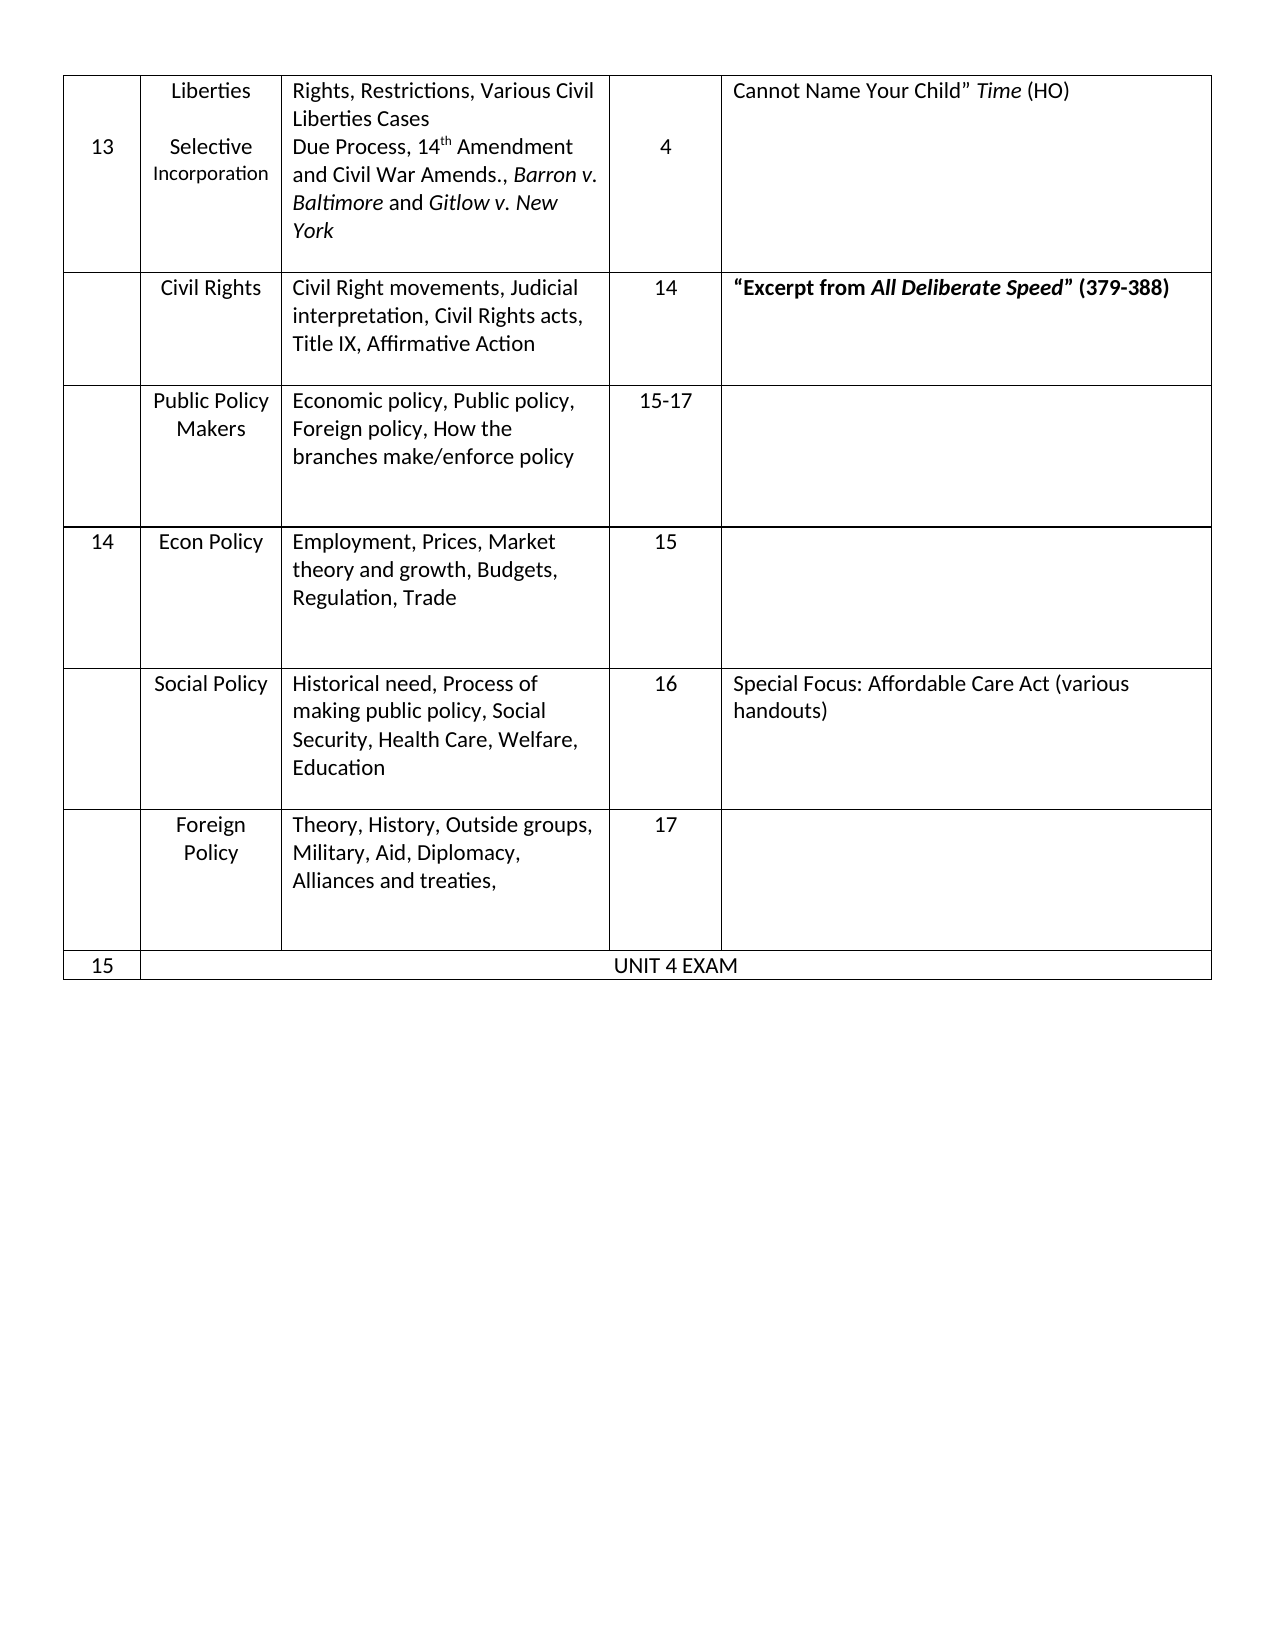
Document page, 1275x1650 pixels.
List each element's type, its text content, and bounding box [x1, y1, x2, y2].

table_cell Special Focus: Affordable Care Act (various handouts) [722, 669, 1211, 809]
table_cell [722, 810, 1211, 950]
table_cell Historical need, Process of making public policy, Social Security, Health Care, Welfare, Education [282, 669, 609, 809]
table_cell Theory, History, Outside groups, Military, Aid, Diplomacy, Alliances and treaties, [282, 810, 609, 950]
table_cell UNIT 4 EXAM [141, 951, 1211, 979]
table_cell 16 [610, 669, 721, 809]
table_cell 15-17 [610, 386, 721, 526]
table_cell 14 [64, 528, 140, 668]
table_cell Economic policy, Public policy, Foreign policy, How the branches make/enforce policy [282, 386, 609, 526]
table_cell 17 [610, 810, 721, 950]
table_cell [64, 810, 140, 950]
table_cell 15 [610, 528, 721, 668]
table_cell Social Policy [141, 669, 281, 809]
table_cell Civil Right movements, Judicial interpretation, Civil Rights acts, Title IX, Affirmative Action [282, 273, 609, 385]
table_cell [722, 528, 1211, 668]
table_cell Foreign Policy [141, 810, 281, 950]
table_cell Employment, Prices, Market theory and growth, Budgets, Regulation, Trade [282, 528, 609, 668]
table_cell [722, 76, 1211, 272]
table_cell Econ Policy [141, 528, 281, 668]
table_cell [64, 669, 140, 809]
table_cell Civil Rights [141, 273, 281, 385]
table_cell “Excerpt from All Deliberate Speed” (379-388) [722, 273, 1211, 385]
table_cell 15 [64, 951, 140, 979]
table_cell [64, 273, 140, 385]
table_cell 13 [64, 76, 140, 272]
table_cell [282, 76, 609, 272]
table_cell Public Policy Makers [141, 386, 281, 526]
table_cell 4 4 [610, 76, 721, 272]
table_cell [141, 76, 281, 272]
table_cell [722, 386, 1211, 526]
table_cell 14 [610, 273, 721, 385]
table_cell [64, 386, 140, 526]
